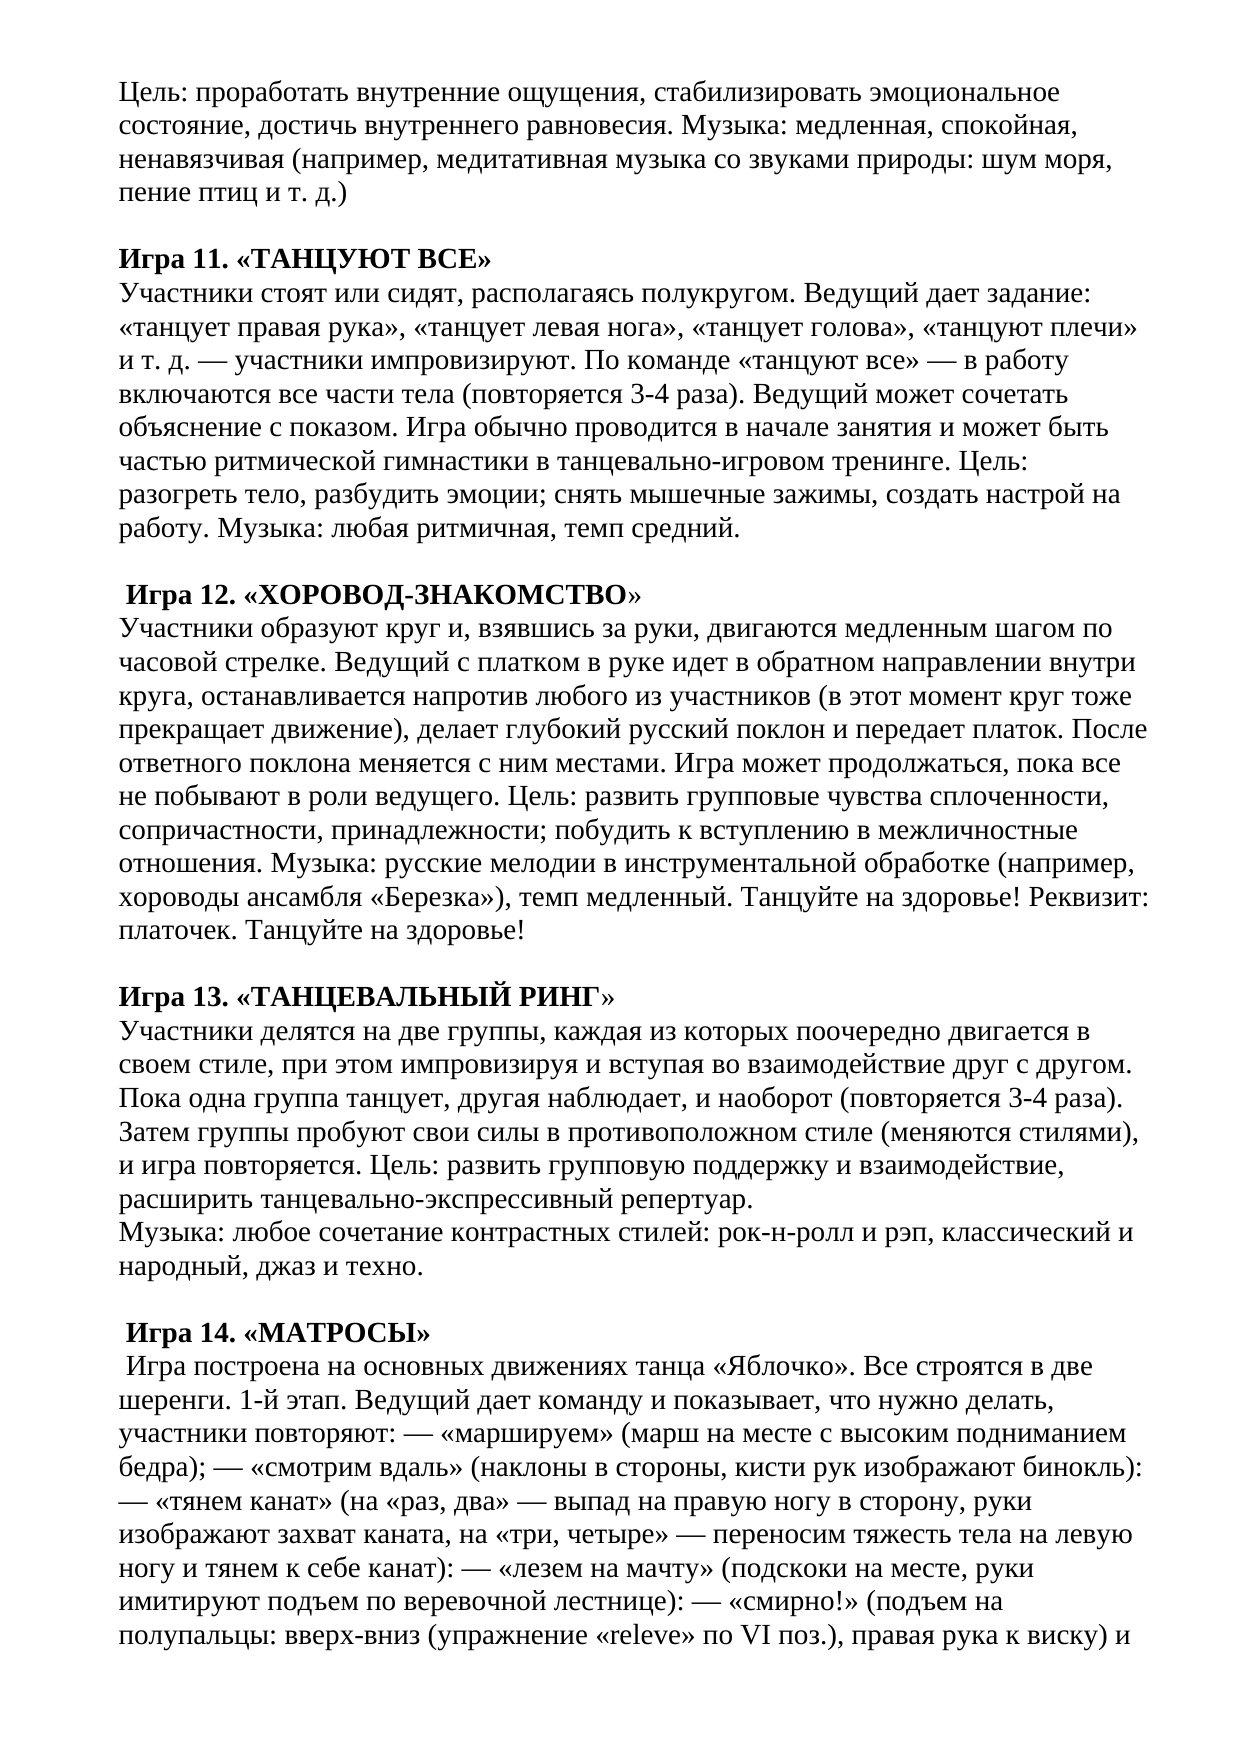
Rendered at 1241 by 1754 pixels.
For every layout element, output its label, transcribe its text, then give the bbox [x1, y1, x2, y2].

text Игра 14. «МАТРОСЫ» [118, 1315, 1152, 1348]
text Участники образуют круг и, взявшись за руки, двигаются медленным шагом по часовой стрелке. Ведущий с платком в руке идет в обратном направлении внутри круга, останавливается напротив любого из участников (в этот момент круг тоже прекращает движение), делает глубокий русский поклон и передает платок. После ответного поклона меняется с ним местами. Игра может продолжаться, пока все не побывают в роли ведущего. Цель: развить групповые чувства сплоченности, сопричастности, принадлежности; побудить к вступлению в межличностные отношения. Музыка: русские мелодии в инструментальной обработке (например, хороводы ансамбля «Березка»), темп медленный. Танцуйте на здоровье! Реквизит: платочек. Танцуйте на здоровье! [118, 611, 1152, 946]
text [118, 1348, 1152, 1650]
text Участники стоят или сидят, располагаясь полукругом. Ведущий дает задание: «танцует правая рука», «танцует левая нога», «танцует голова», «танцуют плечи» и т. д. — участники импровизируют. По команде «танцуют все» — в работу включаются все части тела (повторяется 3-4 раза). Ведущий может сочетать объяснение с показом. Игра обычно проводится в начале занятия и может быть частью ритмической гимнастики в танцевально-игровом тренинге. Цель: разогреть тело, разбудить эмоции; снять мышечные зажимы, создать настрой на работу. Музыка: любая ритмичная, темп средний. [118, 275, 1152, 543]
text Цель: проработать внутренние ощущения, стабилизировать эмоциональное состояние, достичь внутреннего равновесия. Музыка: медленная, спокойная, ненавязчивая (например, медитативная музыка со звуками природы: шум моря, пение птиц и т. д.) [118, 74, 1152, 208]
text Игра 11. «ТАНЦУЮТ ВСЕ» [118, 242, 1152, 275]
text Игра 12. «ХОРОВОД-ЗНАКОМСТВО» [118, 577, 1152, 611]
text Участники делятся на две группы, каждая из которых поочередно двигается в своем стиле, при этом импровизируя и вступая во взаимодействие друг с другом. Пока одна группа танцует, другая наблюдает, и наоборот (повторяется 3-4 раза). Затем группы пробуют свои силы в противоположном стиле (меняются стилями), и игра повторяется. Цель: развить групповую поддержку и взаимодействие, расширить танцевально-экспрессивный репертуар. [118, 1013, 1152, 1214]
text Игра 13. «ТАНЦЕВАЛЬНЫЙ РИНГ» [118, 979, 1152, 1013]
text Музыка: любое сочетание контрастных стилей: рок-н-ролл и рэп, классический и народный, джаз и техно. [118, 1214, 1152, 1281]
